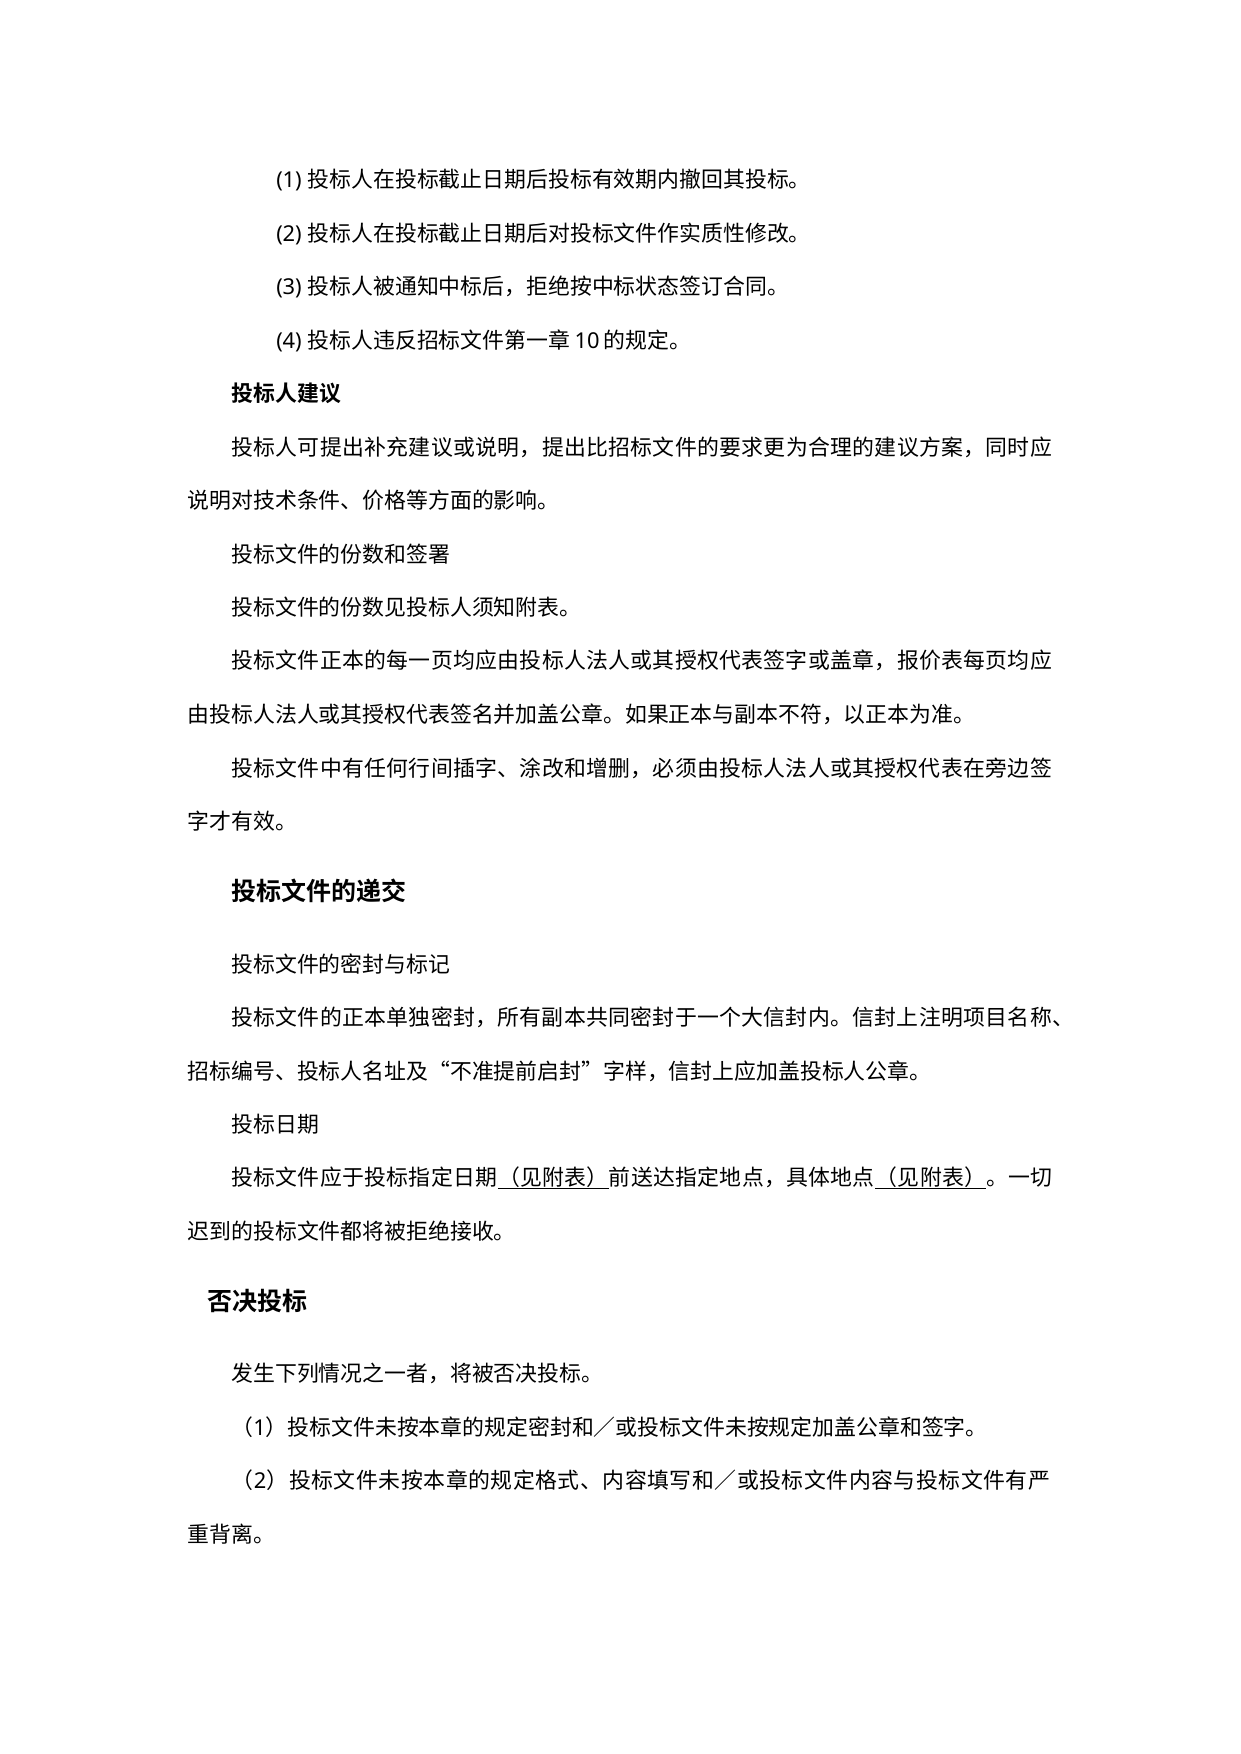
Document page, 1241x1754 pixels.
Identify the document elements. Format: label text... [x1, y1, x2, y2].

text 投标人可提出补充建议或说明，提出比招标文件的要求更为合理的建议方案，同时应说明对技术条件、价格等方面的影响。 [187, 429, 1053, 515]
text 投标文件的递交 [187, 857, 1053, 922]
text (3) 投标人被通知中标后，拒绝按中标状态签订合同。 [276, 269, 1053, 301]
text 否决投标 [187, 1267, 1053, 1332]
text (2) 投标人在投标截止日期后对投标文件作实质性修改。 [276, 215, 1053, 248]
text 投标文件正本的每一页均应由投标人法人或其授权代表签字或盖章，报价表每页均应由投标人法人或其授权代表签名并加盖公章。如果正本与副本不符，以正本为准。 [187, 643, 1053, 729]
text 发生下列情况之一者，将被否决投标。 [231, 1356, 1053, 1388]
text 投标日期 [187, 1107, 1053, 1139]
text （2）投标文件未按本章的规定格式、内容填写和／或投标文件内容与投标文件有严重背离。 [187, 1463, 1053, 1549]
text 投标文件的密封与标记 [187, 946, 1053, 979]
text 投标人建议 [187, 376, 1053, 408]
text 投标文件中有任何行间插字、涂改和增删，必须由投标人法人或其授权代表在旁边签字才有效。 [187, 750, 1053, 836]
text 投标文件应于投标指定日期（见附表）前送达指定地点，具体地点（见附表）。一切迟到的投标文件都将被拒绝接收。 [187, 1160, 1053, 1246]
text 投标文件的份数见投标人须知附表。 [187, 589, 1053, 622]
text (1) 投标人在投标截止日期后投标有效期内撤回其投标。 [276, 162, 1053, 194]
text （1）投标文件未按本章的规定密封和／或投标文件未按规定加盖公章和签字。 [187, 1409, 1053, 1442]
text 投标文件的份数和签署 [187, 536, 1053, 569]
text (4) 投标人违反招标文件第一章10的规定。 [276, 322, 1053, 355]
text 投标文件的正本单独密封，所有副本共同密封于一个大信封内。信封上注明项目名称、招标编号、投标人名址及“不准提前启封”字样，信封上应加盖投标人公章。 [187, 999, 1053, 1086]
